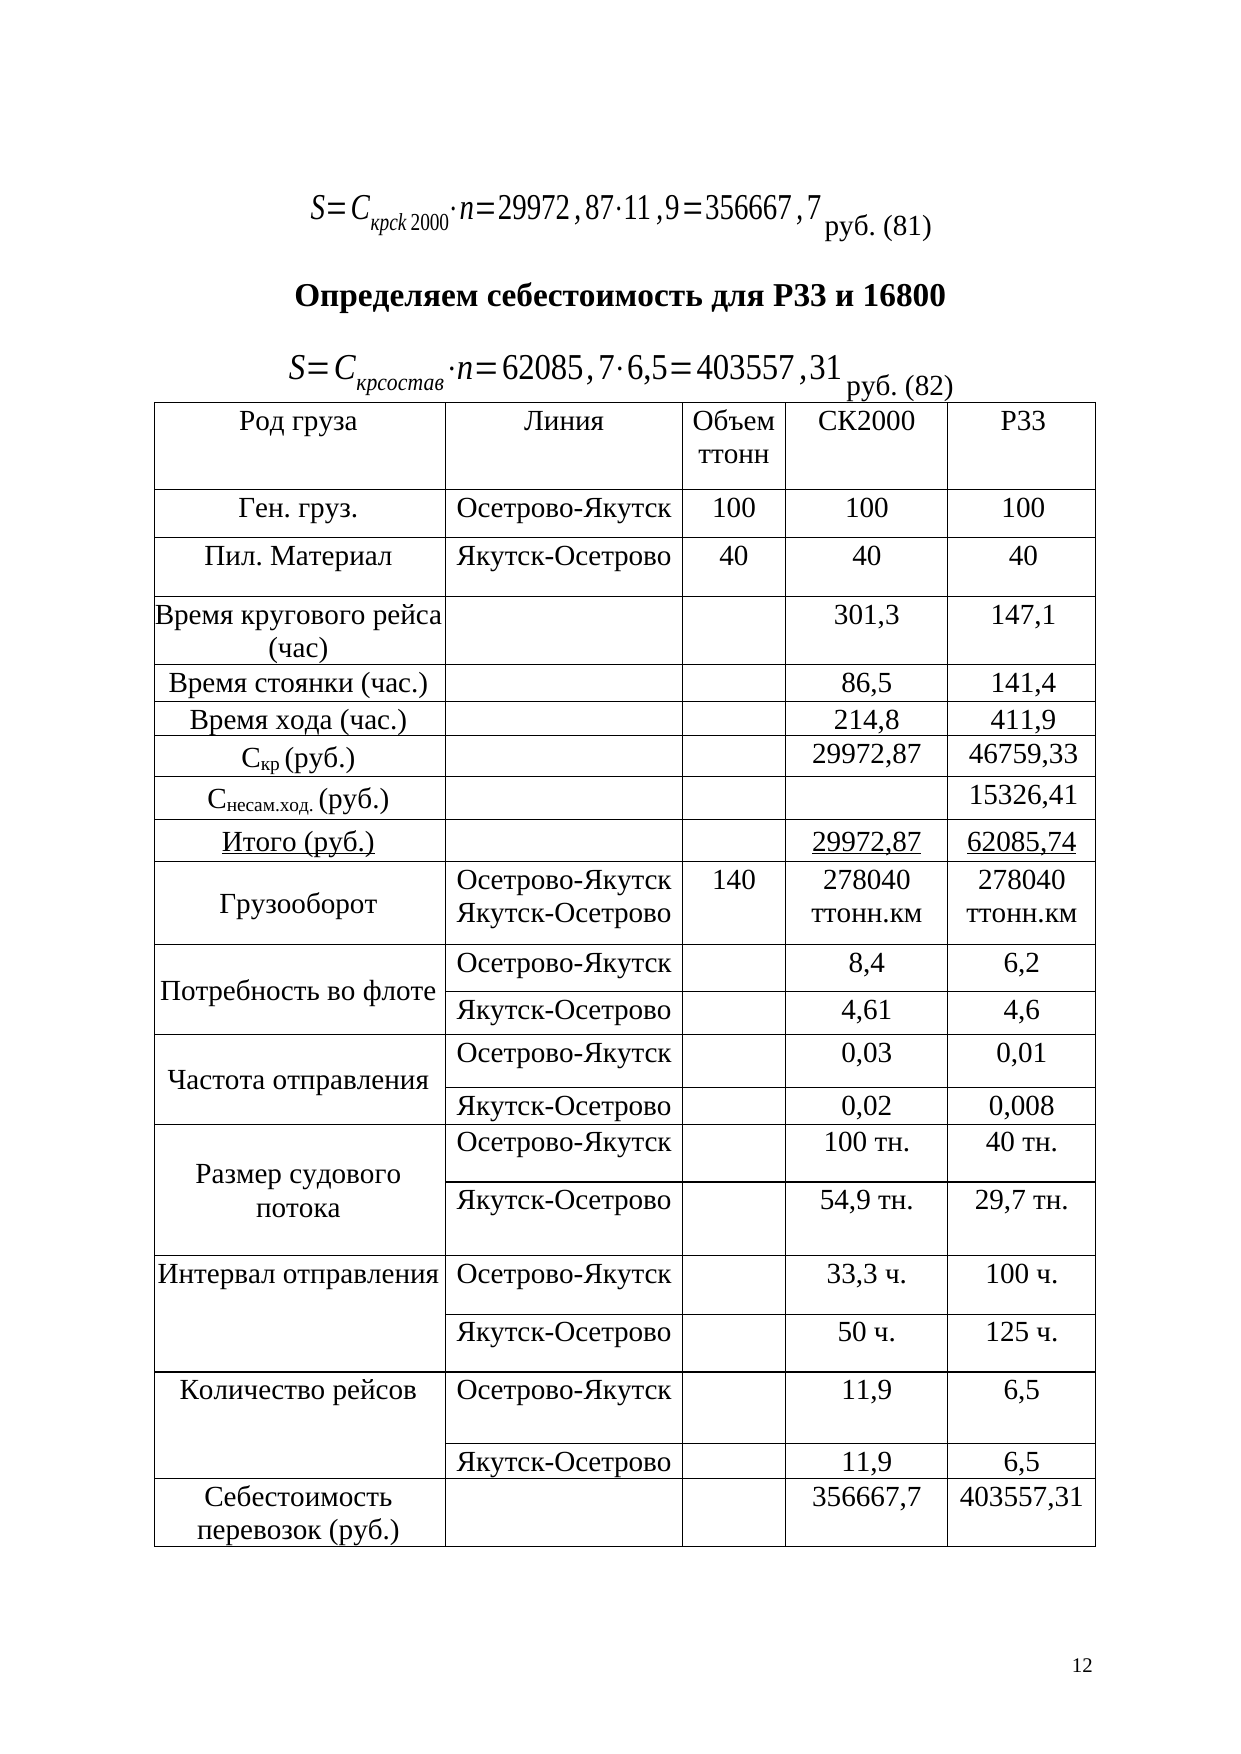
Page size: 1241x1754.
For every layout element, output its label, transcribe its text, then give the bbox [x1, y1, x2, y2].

table_cell Якутск-Осетрово [446, 992, 682, 1034]
table_cell Интервал отправления [155, 1256, 445, 1371]
table_cell 125 ч. [948, 1315, 1095, 1371]
table_cell Якутск-Осетрово [446, 1183, 682, 1255]
table_cell 6,5 [948, 1444, 1095, 1478]
table_cell [683, 945, 785, 991]
table_cell [683, 702, 785, 735]
table_cell Якутск-Осетрово [446, 1315, 682, 1371]
table_cell Размер судового потока [155, 1125, 445, 1255]
table_cell 33,3 ч. [786, 1256, 947, 1313]
table_cell Осетрово-Якутск [446, 945, 682, 991]
table_cell 40 [948, 538, 1095, 596]
table_cell [683, 1444, 785, 1478]
table_cell 86,5 [786, 665, 947, 701]
table_cell 4,61 [786, 992, 947, 1034]
table_header Линия [446, 403, 682, 489]
table_cell 100 тн. [786, 1125, 947, 1181]
table_cell 214,8 [786, 702, 947, 735]
table_cell 29,7 тн. [948, 1183, 1095, 1255]
table_cell Себестоимость перевозок (руб.) [155, 1479, 445, 1546]
table_cell [446, 777, 682, 819]
table_cell 147,1 [948, 597, 1095, 664]
table_cell Осетрово-Якутск [446, 490, 682, 537]
table_cell 356667,7 [786, 1479, 947, 1546]
table_cell [683, 665, 785, 701]
table_cell Скр (руб.) [155, 736, 445, 776]
table_cell [683, 1256, 785, 1313]
table_cell 301,3 [786, 597, 947, 664]
table_cell 0,01 [948, 1035, 1095, 1087]
table_cell [683, 1035, 785, 1087]
table_cell Якутск-Осетрово [446, 538, 682, 596]
table_cell 403557,31 [948, 1479, 1095, 1546]
table_cell [446, 1479, 682, 1546]
table_cell Осетрово-Якутск Якутск-Осетрово [446, 862, 682, 944]
table_cell [683, 820, 785, 861]
table_cell [683, 597, 785, 664]
table_cell 11,9 [786, 1373, 947, 1443]
table_cell Итого (руб.) [155, 820, 445, 861]
table_cell 278040 ттонн.км [948, 862, 1095, 944]
table_cell [683, 1479, 785, 1546]
table_cell [683, 777, 785, 819]
table_cell 6,5 [948, 1373, 1095, 1443]
table_cell [446, 736, 682, 776]
table_cell 8,4 [786, 945, 947, 991]
table_cell 411,9 [948, 702, 1095, 735]
table_cell 11,9 [786, 1444, 947, 1478]
table_cell 50 ч. [786, 1315, 947, 1371]
table_cell 46759,33 [948, 736, 1095, 776]
table_cell [683, 1373, 785, 1443]
table_cell 0,02 [786, 1088, 947, 1123]
table_cell 29972,87 [786, 736, 947, 776]
table_cell Осетрово-Якутск [446, 1256, 682, 1313]
table_cell 0,008 [948, 1088, 1095, 1123]
text руб. (81) [148, 187, 1092, 242]
table_cell [446, 702, 682, 735]
table_header Род груза [155, 403, 445, 489]
table_cell 6,2 [948, 945, 1095, 991]
table_cell [683, 1183, 785, 1255]
table_cell 40 [786, 538, 947, 596]
table_cell [446, 665, 682, 701]
table_cell [683, 1088, 785, 1123]
table_cell 100 ч. [948, 1256, 1095, 1313]
table_cell 0,03 [786, 1035, 947, 1087]
table_cell 4,6 [948, 992, 1095, 1034]
table_cell Якутск-Осетрово [446, 1088, 682, 1123]
table_cell [786, 777, 947, 819]
table_cell [446, 597, 682, 664]
table_cell Грузооборот [155, 862, 445, 944]
table_cell [683, 1125, 785, 1181]
table_cell Время хода (час.) [155, 702, 445, 735]
text Определяем себестоимость для Р33 и 16800 [148, 275, 1092, 314]
table_cell 62085,74 [948, 820, 1095, 861]
text руб. (82) [148, 347, 1092, 402]
table_cell 54,9 тн. [786, 1183, 947, 1255]
table_cell 15326,41 [948, 777, 1095, 819]
table_cell [446, 820, 682, 861]
table_cell Время кругового рейса (час) [155, 597, 445, 664]
table_cell Снесам.ход. (руб.) [155, 777, 445, 819]
table_cell 278040 ттонн.км [786, 862, 947, 944]
table_cell 40 [683, 538, 785, 596]
table_cell Якутск-Осетрово [446, 1444, 682, 1478]
table_cell 140 [683, 862, 785, 944]
table_cell Осетрово-Якутск [446, 1373, 682, 1443]
table_header Р33 [948, 403, 1095, 489]
table_cell Осетрово-Якутск [446, 1035, 682, 1087]
table_cell Осетрово-Якутск [446, 1125, 682, 1181]
table_cell 100 [786, 490, 947, 537]
table_cell Частота отправления [155, 1035, 445, 1123]
table_cell Время стоянки (час.) [155, 665, 445, 701]
table_header СК2000 [786, 403, 947, 489]
table_cell Потребность во флоте [155, 945, 445, 1034]
table_cell [683, 1315, 785, 1371]
table_cell [683, 992, 785, 1034]
table_cell 100 [683, 490, 785, 537]
table_cell Пил. Материал [155, 538, 445, 596]
table_header Объем ттонн [683, 403, 785, 489]
table_cell 40 тн. [948, 1125, 1095, 1181]
table_cell [683, 736, 785, 776]
table_cell 141,4 [948, 665, 1095, 701]
table_cell Ген. груз. [155, 490, 445, 537]
table_cell 100 [948, 490, 1095, 537]
table_cell Количество рейсов [155, 1373, 445, 1478]
table_cell 29972,87 [786, 820, 947, 861]
